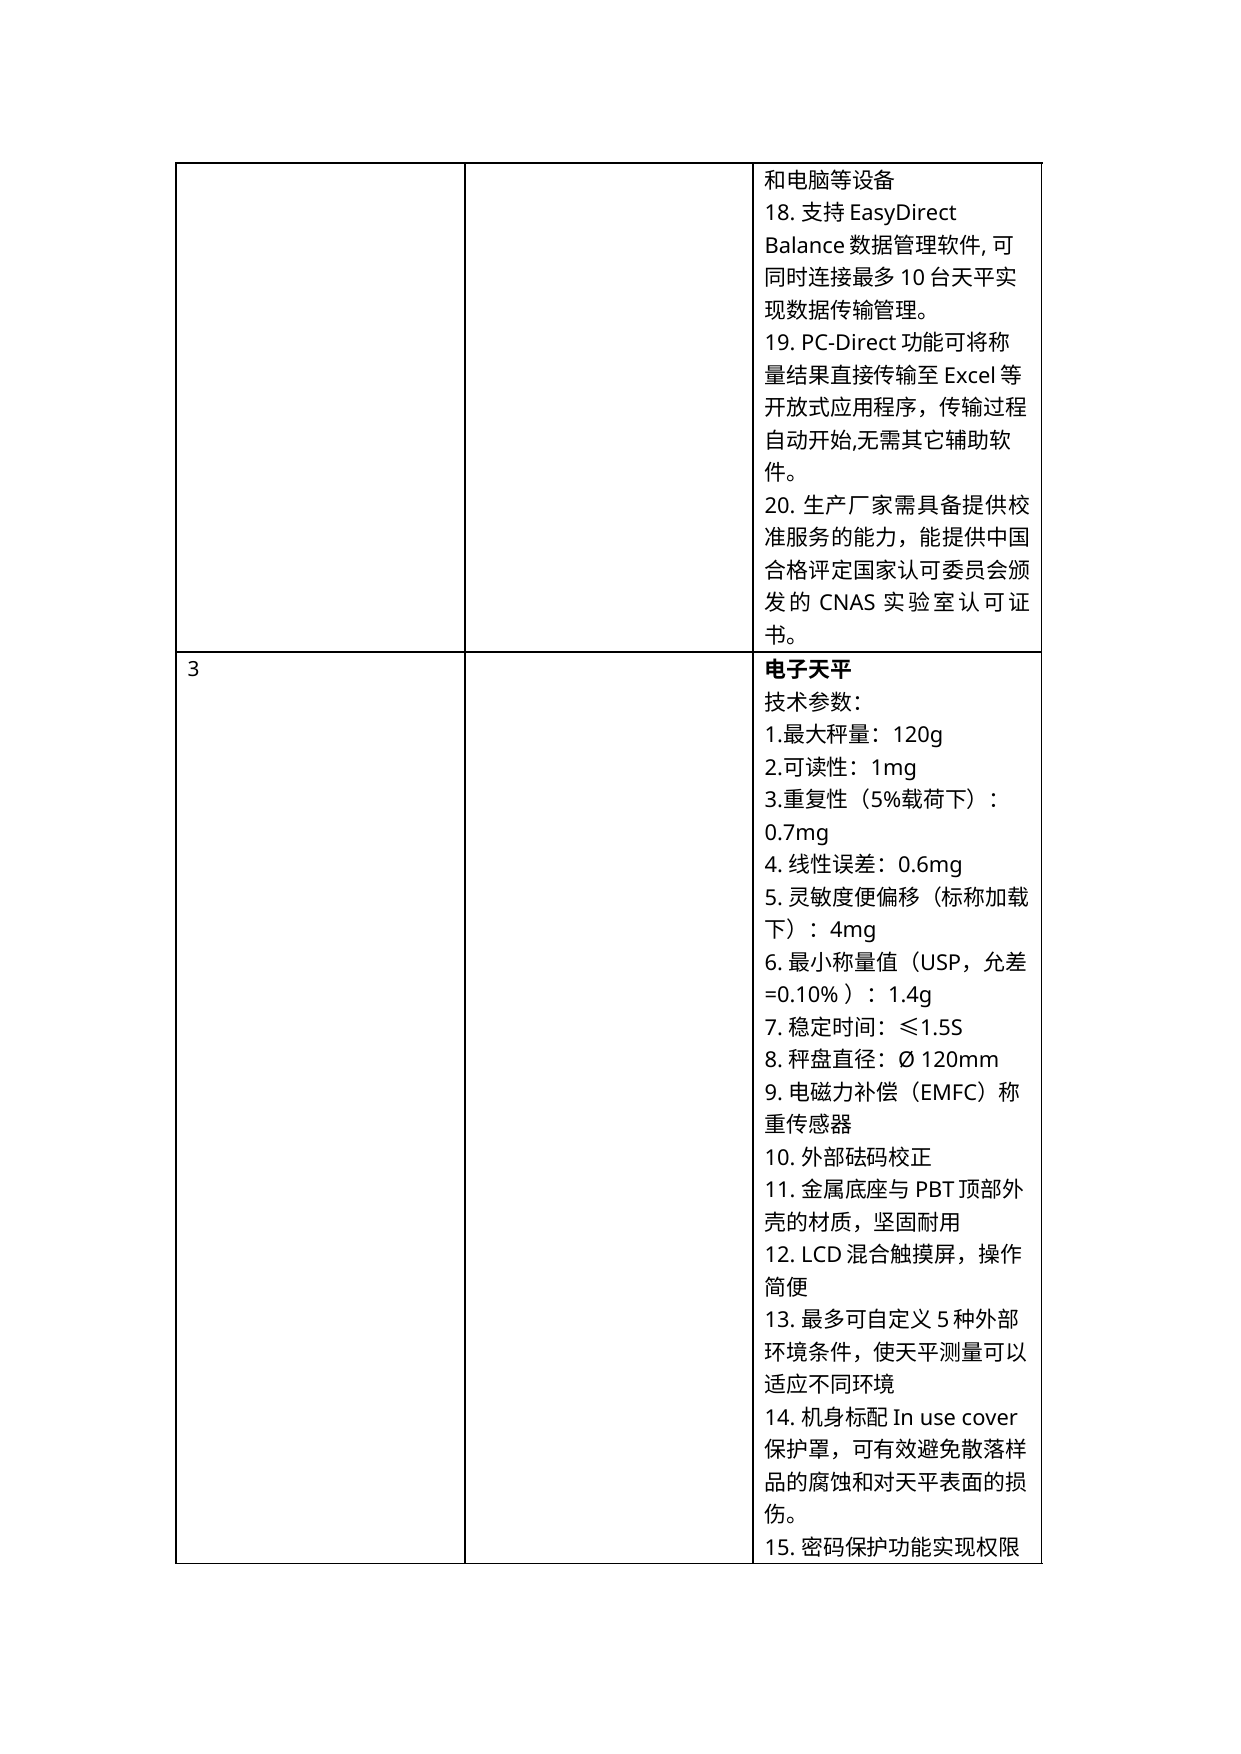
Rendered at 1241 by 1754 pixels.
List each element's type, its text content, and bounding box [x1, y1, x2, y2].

table_cell 3 [177, 653, 464, 1563]
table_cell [754, 653, 1041, 1563]
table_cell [754, 164, 1041, 651]
table_cell [466, 653, 752, 1563]
table_cell 2 [177, 164, 464, 651]
table_cell [466, 164, 752, 651]
